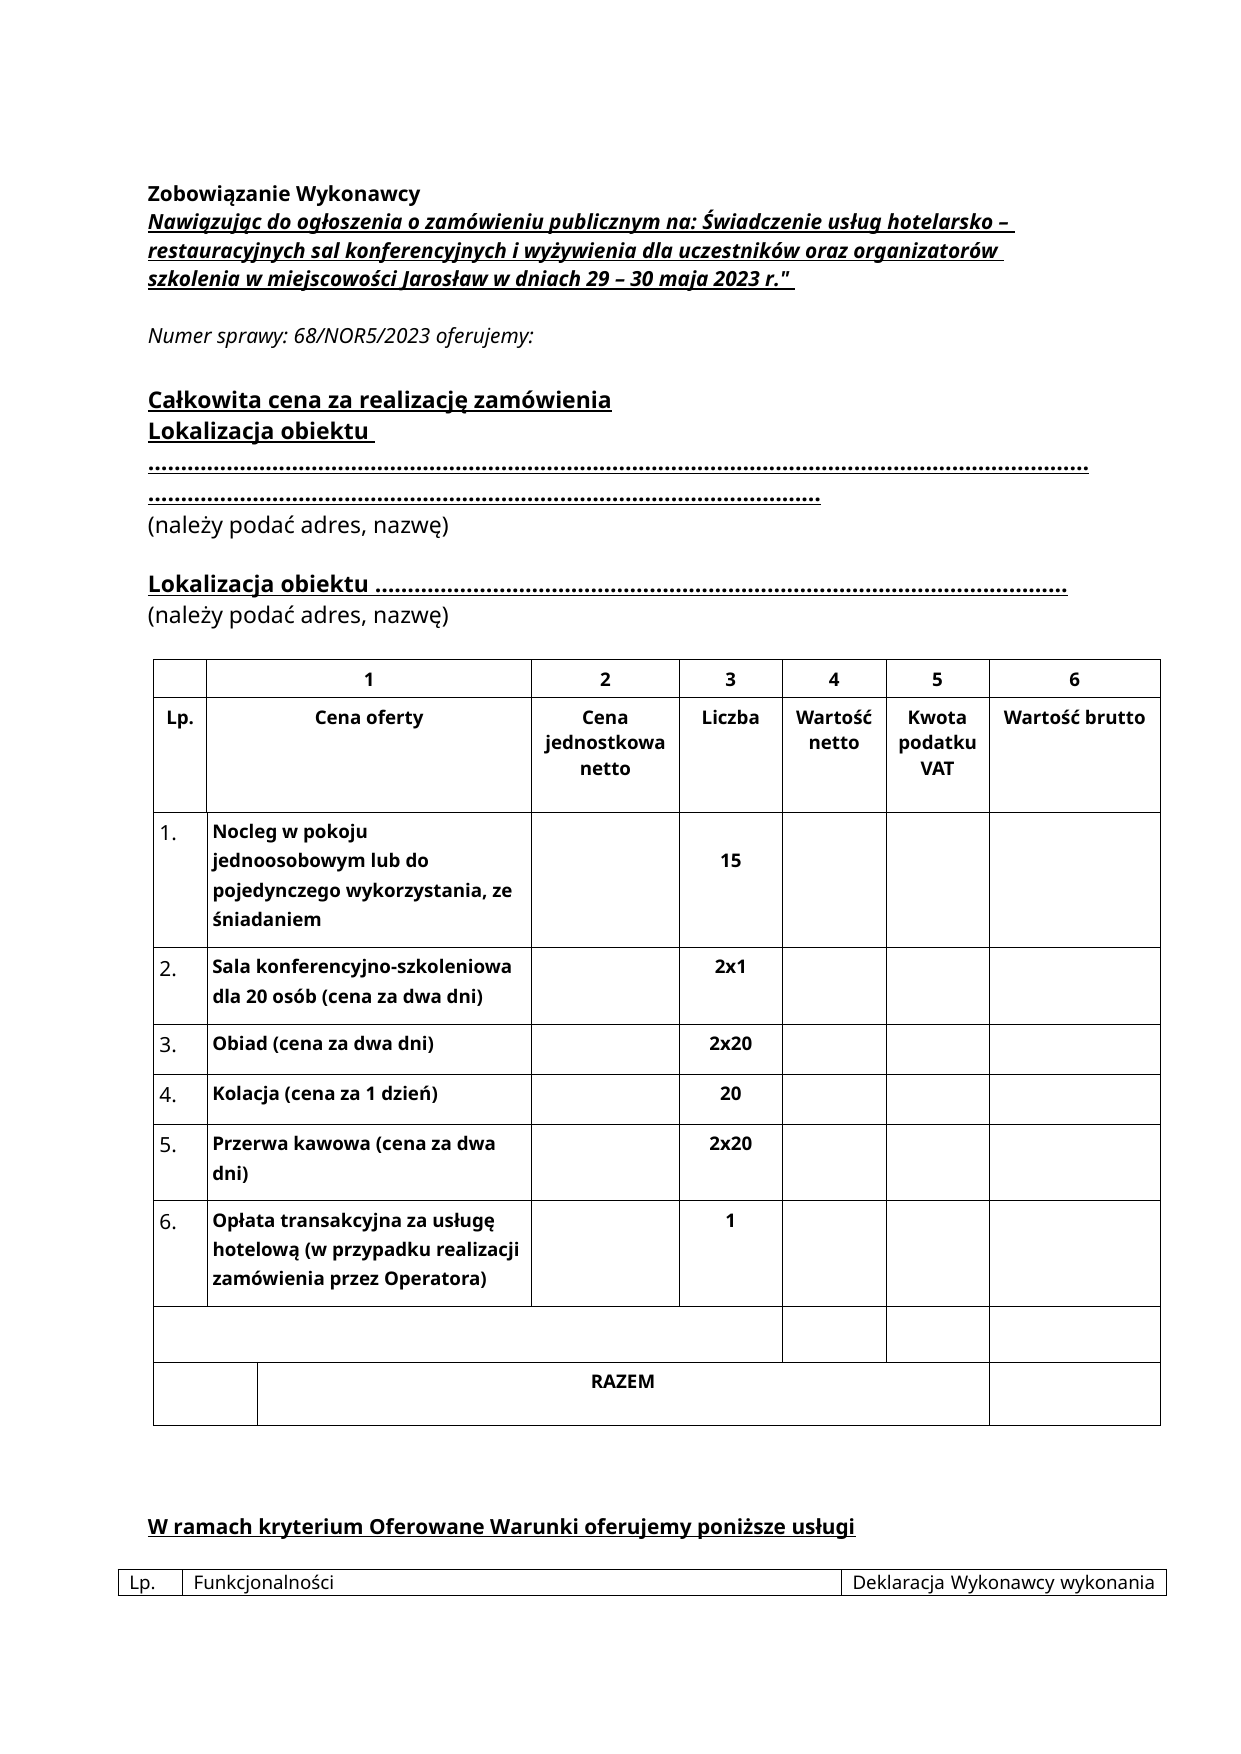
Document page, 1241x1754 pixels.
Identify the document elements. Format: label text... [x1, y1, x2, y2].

text Nawiązując do ogłoszenia o zamówieniu publicznym na: Świadczenie usług hotelarsko – restauracyjnych sal konferencyjnych i wyżywienia dla uczestników oraz organizatorów szkolenia w miejscowości Jarosław w dniach 29 – 30 maja 2023 r." [148, 207, 1093, 293]
table_cell [532, 813, 679, 947]
text Numer sprawy: 68/NOR5/2023 oferujemy: [148, 321, 1093, 349]
table_cell [532, 948, 679, 1023]
table_cell Wartość brutto [990, 698, 1160, 812]
table_cell 2x1 [680, 948, 782, 1023]
table_cell [532, 1201, 679, 1306]
table_header [154, 660, 206, 697]
text (należy podać adres, nazwę) [148, 599, 1093, 631]
table_cell [990, 1201, 1160, 1306]
table_cell [783, 1025, 886, 1074]
text W ramach kryterium Oferowane Warunki oferujemy poniższe usługi [148, 1512, 1093, 1540]
table_cell [783, 1201, 886, 1306]
table_cell [887, 1201, 989, 1306]
table_cell [783, 1307, 886, 1362]
table_cell 2x20 [680, 1025, 782, 1074]
table_cell 2. [154, 948, 207, 1023]
table_cell Nocleg w pokoju jednoosobowym lub do pojedynczego wykorzystania, ze śniadaniem [208, 813, 531, 947]
table_cell Obiad (cena za dwa dni) [208, 1025, 531, 1074]
text Zobowiązanie Wykonawcy [148, 179, 1093, 207]
table_cell [990, 1075, 1160, 1124]
table_cell RAZEM [258, 1363, 989, 1425]
table_cell [990, 948, 1160, 1023]
table_cell 1 [680, 1201, 782, 1306]
table_cell 4. [154, 1075, 207, 1124]
table_cell 2x20 [680, 1125, 782, 1200]
table_cell Cena jednostkowa netto [532, 698, 679, 812]
table_cell [990, 1025, 1160, 1074]
table_header 6 [990, 660, 1160, 697]
table_cell [783, 1075, 886, 1124]
table_header 2 [532, 660, 679, 697]
table_cell [990, 1125, 1160, 1200]
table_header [842, 1570, 1166, 1595]
table_cell [887, 813, 989, 947]
table_header Lp. [119, 1570, 182, 1595]
table_cell Opłata transakcyjna za usługę hotelową (w przypadku realizacji zamówienia przez Operatora) [208, 1201, 531, 1306]
table_cell [154, 1363, 257, 1425]
table_cell 1. [154, 813, 207, 947]
table_cell 15 [680, 813, 782, 947]
table_header Funkcjonalności [183, 1570, 841, 1595]
text Lokalizacja obiektu ………………………………………………………………………………….………… [148, 568, 1093, 599]
table_cell [154, 1307, 782, 1362]
text Całkowita cena za realizację zamówienia [148, 383, 1093, 415]
table_cell [990, 1363, 1160, 1425]
table_cell [887, 1307, 989, 1362]
table_cell [532, 1075, 679, 1124]
table_cell 5. [154, 1125, 207, 1200]
table_cell [990, 813, 1160, 947]
table_cell 3. [154, 1025, 207, 1074]
table_cell Cena oferty [207, 698, 531, 812]
text (należy podać adres, nazwę) [148, 508, 1093, 540]
table_cell Przerwa kawowa (cena za dwa dni) [208, 1125, 531, 1200]
table_cell [887, 1075, 989, 1124]
table_cell Liczba [680, 698, 782, 812]
table_cell [783, 948, 886, 1023]
table_cell 20 [680, 1075, 782, 1124]
table_cell [990, 1307, 1160, 1362]
table_header 1 [207, 660, 531, 697]
table_header 5 [887, 660, 989, 697]
table_header 4 [783, 660, 886, 697]
table_cell [887, 1125, 989, 1200]
table_cell [783, 1125, 886, 1200]
table_header 3 [680, 660, 782, 697]
table_cell [532, 1125, 679, 1200]
table_cell Kwota podatku VAT [887, 698, 989, 812]
table_cell Lp. [154, 698, 206, 812]
table_cell [532, 1025, 679, 1074]
table_cell 6. [154, 1201, 207, 1306]
table_cell [783, 813, 886, 947]
table_cell [887, 1025, 989, 1074]
table_cell Kolacja (cena za 1 dzień) [208, 1075, 531, 1124]
table_cell Wartość netto [783, 698, 886, 812]
table_cell Sala konferencyjno-szkoleniowa dla 20 osób (cena za dwa dni) [208, 948, 531, 1023]
table_cell [887, 948, 989, 1023]
text Lokalizacja obiektu ……………………………………………………………………………………………………………………………………………………………………………………………………...……….………… [148, 415, 1093, 508]
